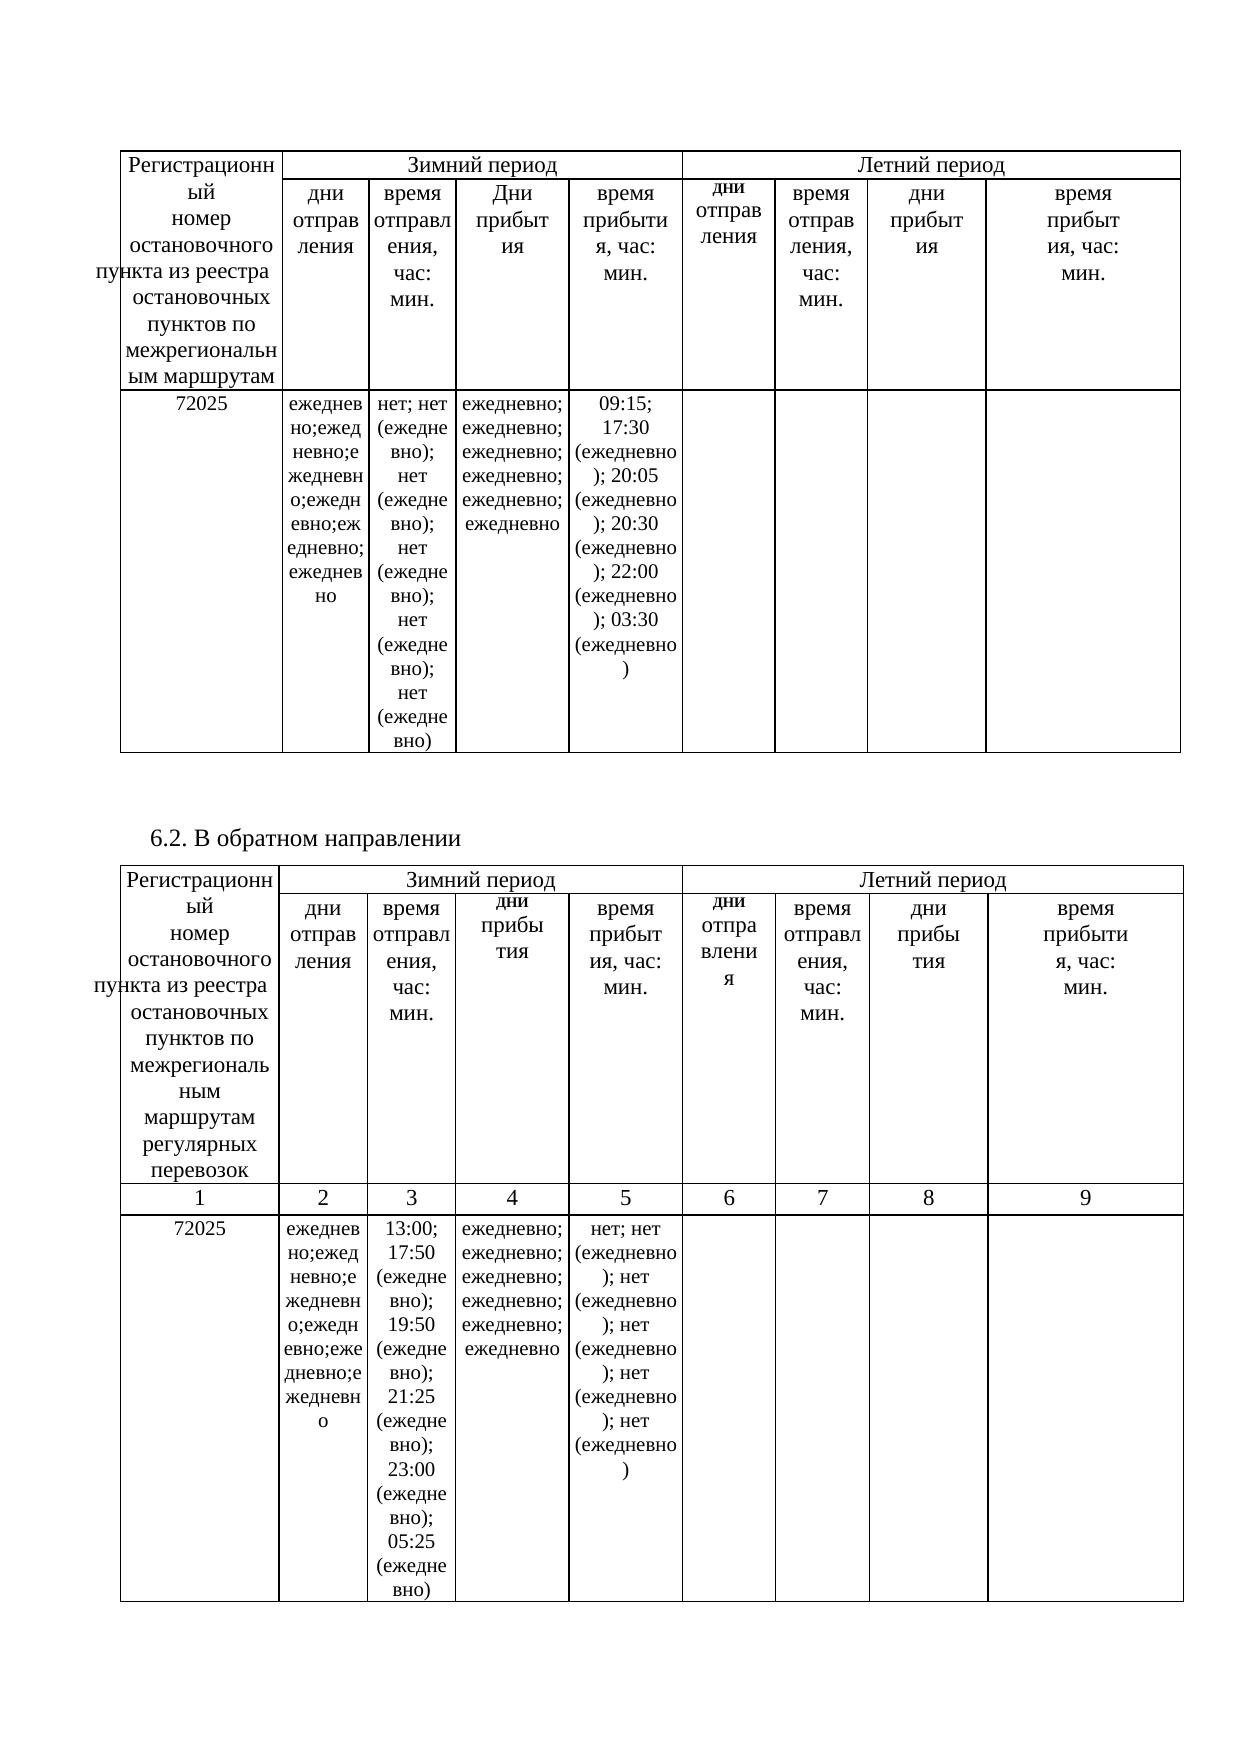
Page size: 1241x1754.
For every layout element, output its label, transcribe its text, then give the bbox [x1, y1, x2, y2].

table_cell время прибыти я, час: мин. [989, 894, 1183, 1182]
table_cell 72025 [121, 391, 282, 752]
table_cell 7 [776, 1184, 869, 1214]
table_cell время отправл ения, час: мин. [370, 180, 455, 389]
table_cell время отправл ения, час: мин. [776, 894, 869, 1182]
table_header Регистрационный номер остановочного пункта из реестра остановочных пунктов по межрегиональным маршрутам регулярных перевозок [121, 866, 278, 1182]
table_cell ежедневно;ежедневно;ежедневно;ежедневно;ежедневно;ежедневно [280, 1216, 367, 1601]
table_header Зимний период [283, 152, 682, 178]
table_cell 13:00; 17:50 (ежедневно); 19:50 (ежедневно); 21:25 (ежедневно); 23:00 (ежедневно); 05:25 (ежедневно) [368, 1216, 455, 1601]
table_cell ДНИ отпра влени я [683, 894, 775, 1182]
table_cell [683, 391, 774, 752]
table_cell [868, 391, 985, 752]
table_cell [683, 1216, 775, 1601]
table_cell дни прибыт ия [868, 180, 985, 389]
table_cell 09:15; 17:30 (ежедневно); 20:05 (ежедневно); 20:30 (ежедневно); 22:00 (ежедневно); 03:30 (ежедневно) [570, 391, 682, 752]
table_cell время отправ ления, час: мин. [776, 180, 867, 389]
table_header Зимний период [280, 866, 682, 892]
table_cell 6 [683, 1184, 775, 1214]
table_cell время прибыт ия, час: мин. [987, 180, 1180, 389]
table_cell дни отправ ления [280, 894, 367, 1182]
table_header Летний период [683, 152, 1180, 178]
table_cell 8 [870, 1184, 987, 1214]
table_cell 5 [570, 1184, 682, 1214]
table_cell время прибыт ия, час: мин. [570, 894, 682, 1182]
table_cell 4 [456, 1184, 568, 1214]
table_cell 1 [121, 1184, 278, 1214]
table_cell [987, 391, 1180, 752]
table_cell [776, 391, 867, 752]
table_cell дни отправ ления [283, 180, 368, 389]
table_cell время прибыти я, час: мин. [570, 180, 682, 389]
text 6.2. В обратном направлении [150, 823, 1090, 852]
table_cell нет; нет (ежедневно); нет (ежедневно); нет (ежедневно); нет (ежедневно); нет (ежедневно) [570, 1216, 682, 1601]
table_cell [776, 1216, 869, 1601]
table_cell Дни прибыт ия [457, 180, 568, 389]
table_cell [989, 1216, 1183, 1601]
table_cell ДНИ отправ ления [683, 180, 774, 389]
table_cell дни прибы тия [870, 894, 987, 1182]
table_header Регистрационный номер остановочного пункта из реестра остановочных пунктов по межрегиональным маршрутам регулярных перевозок [121, 152, 282, 389]
table_cell 2 [280, 1184, 367, 1214]
table_cell ежедневно;ежедневно;ежедневно;ежедневно;ежедневно;ежедневно [456, 1216, 568, 1601]
table_cell 9 [989, 1184, 1183, 1214]
table_cell 3 [368, 1184, 455, 1214]
table_cell время отправл ения, час: мин. [368, 894, 455, 1182]
table_cell [870, 1216, 987, 1601]
table_cell ежедневно;ежедневно;ежедневно;ежедневно;ежедневно;ежедневно [457, 391, 568, 752]
table_header Летний период [683, 866, 1183, 892]
table_cell нет; нет (ежедневно); нет (ежедневно); нет (ежедневно); нет (ежедневно); нет (ежедневно) [370, 391, 455, 752]
table_cell ДНИ прибы тия [456, 894, 568, 1182]
table_cell 72025 [121, 1216, 278, 1601]
table_cell ежедневно;ежедневно;ежедневно;ежедневно;ежедневно;ежедневно [283, 391, 368, 752]
